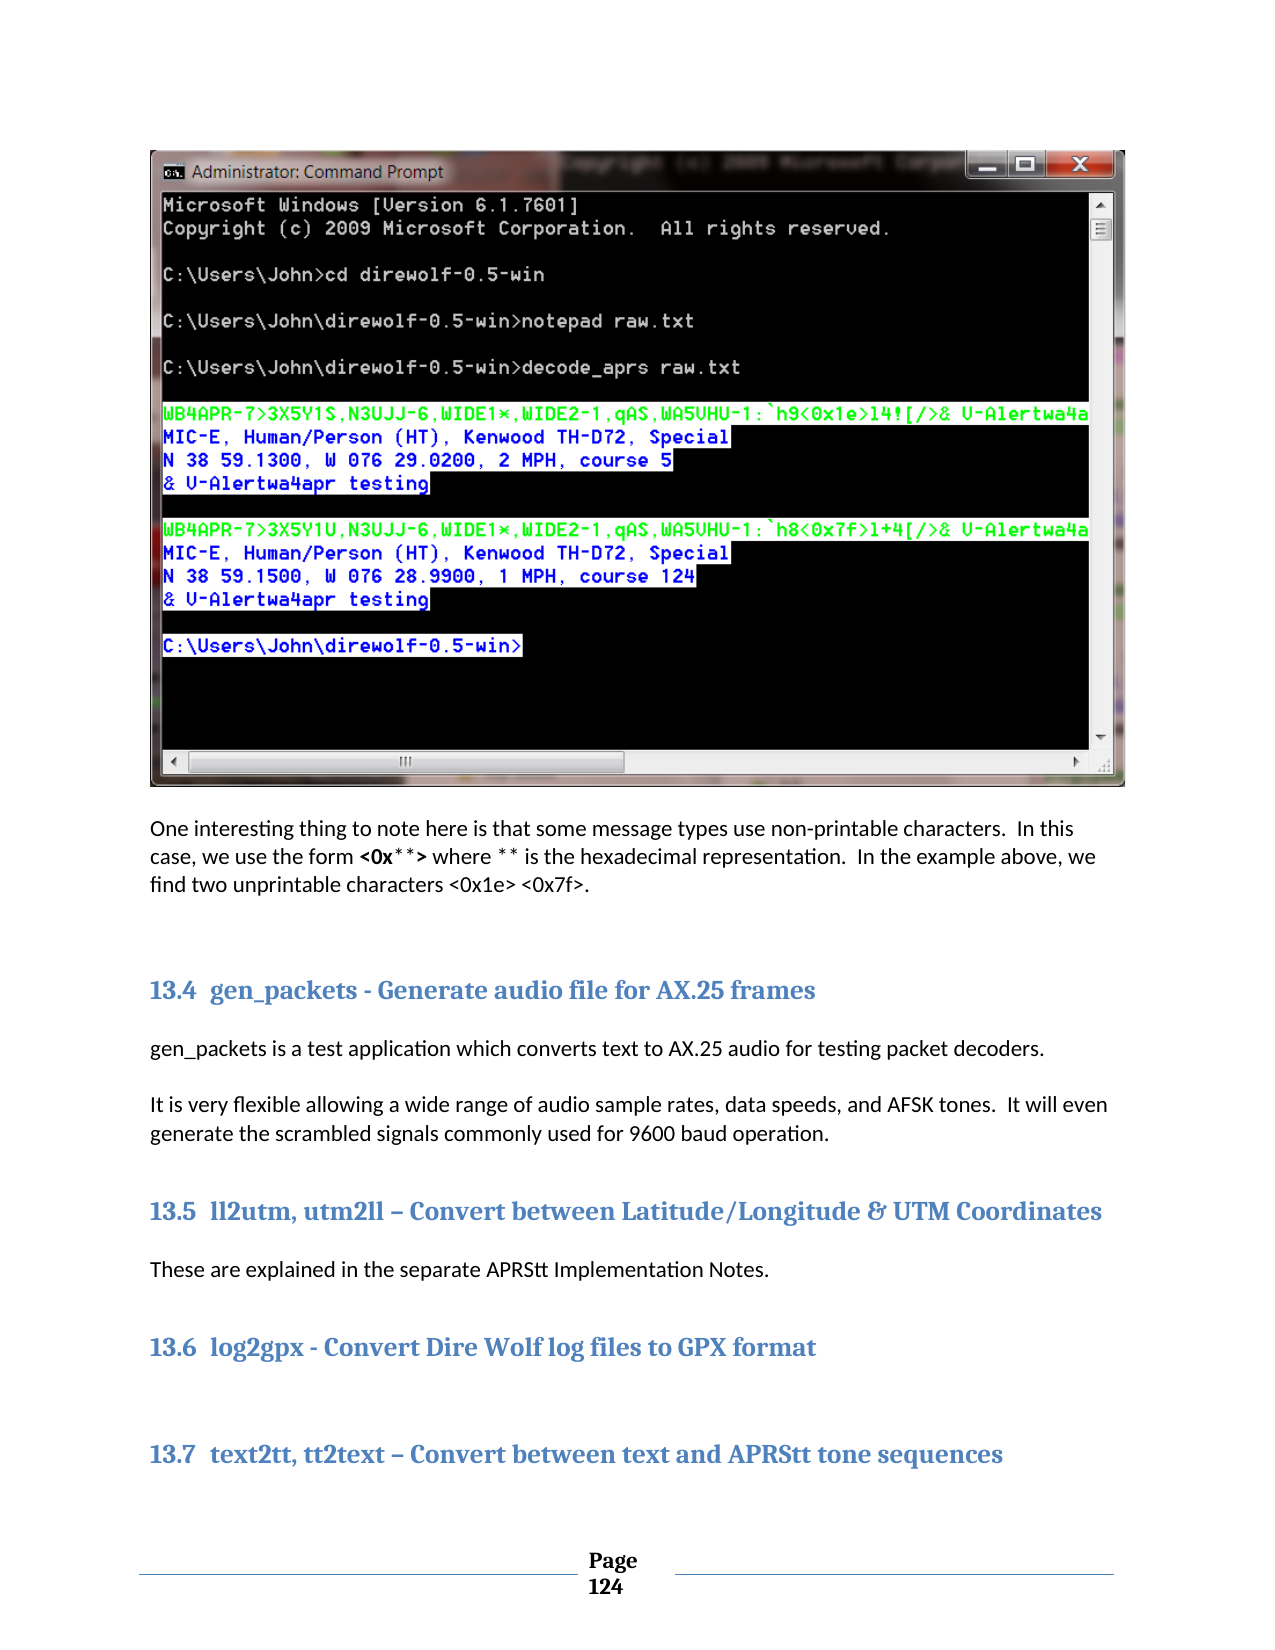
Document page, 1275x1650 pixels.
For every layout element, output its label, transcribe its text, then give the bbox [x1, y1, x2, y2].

text gen_packets is a test application which converts text to AX.25 audio for testing packet decoders. [150, 1034, 1125, 1063]
subtitle log2gpx - Convert Dire Wolf log files to GPX format [150, 1332, 1125, 1363]
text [150, 1255, 1125, 1283]
text It is very flexible allowing a wide range of audio sample rates, data speeds, and AFSK tones. It will even generate the scrambled signals commonly used for 9600 baud operation. [150, 1091, 1125, 1147]
picture [150, 150, 1125, 787]
text One interesting thing to note here is that some message types use non-printable characters. In this case, we use the form <0x**> where ** is the hexadecimal representation. In the example above, we find two unprintable characters <0x1e> <0x7f>. [150, 814, 1125, 898]
subtitle text2tt, tt2text – Convert between text and APRStt tone sequences [150, 1439, 1125, 1471]
subtitle ll2utm, utm2ll – Convert between Latitude/Longitude & UTM Coordinates [150, 1196, 1125, 1227]
subtitle gen_packets - Generate audio file for AX.25 frames [150, 975, 1125, 1007]
